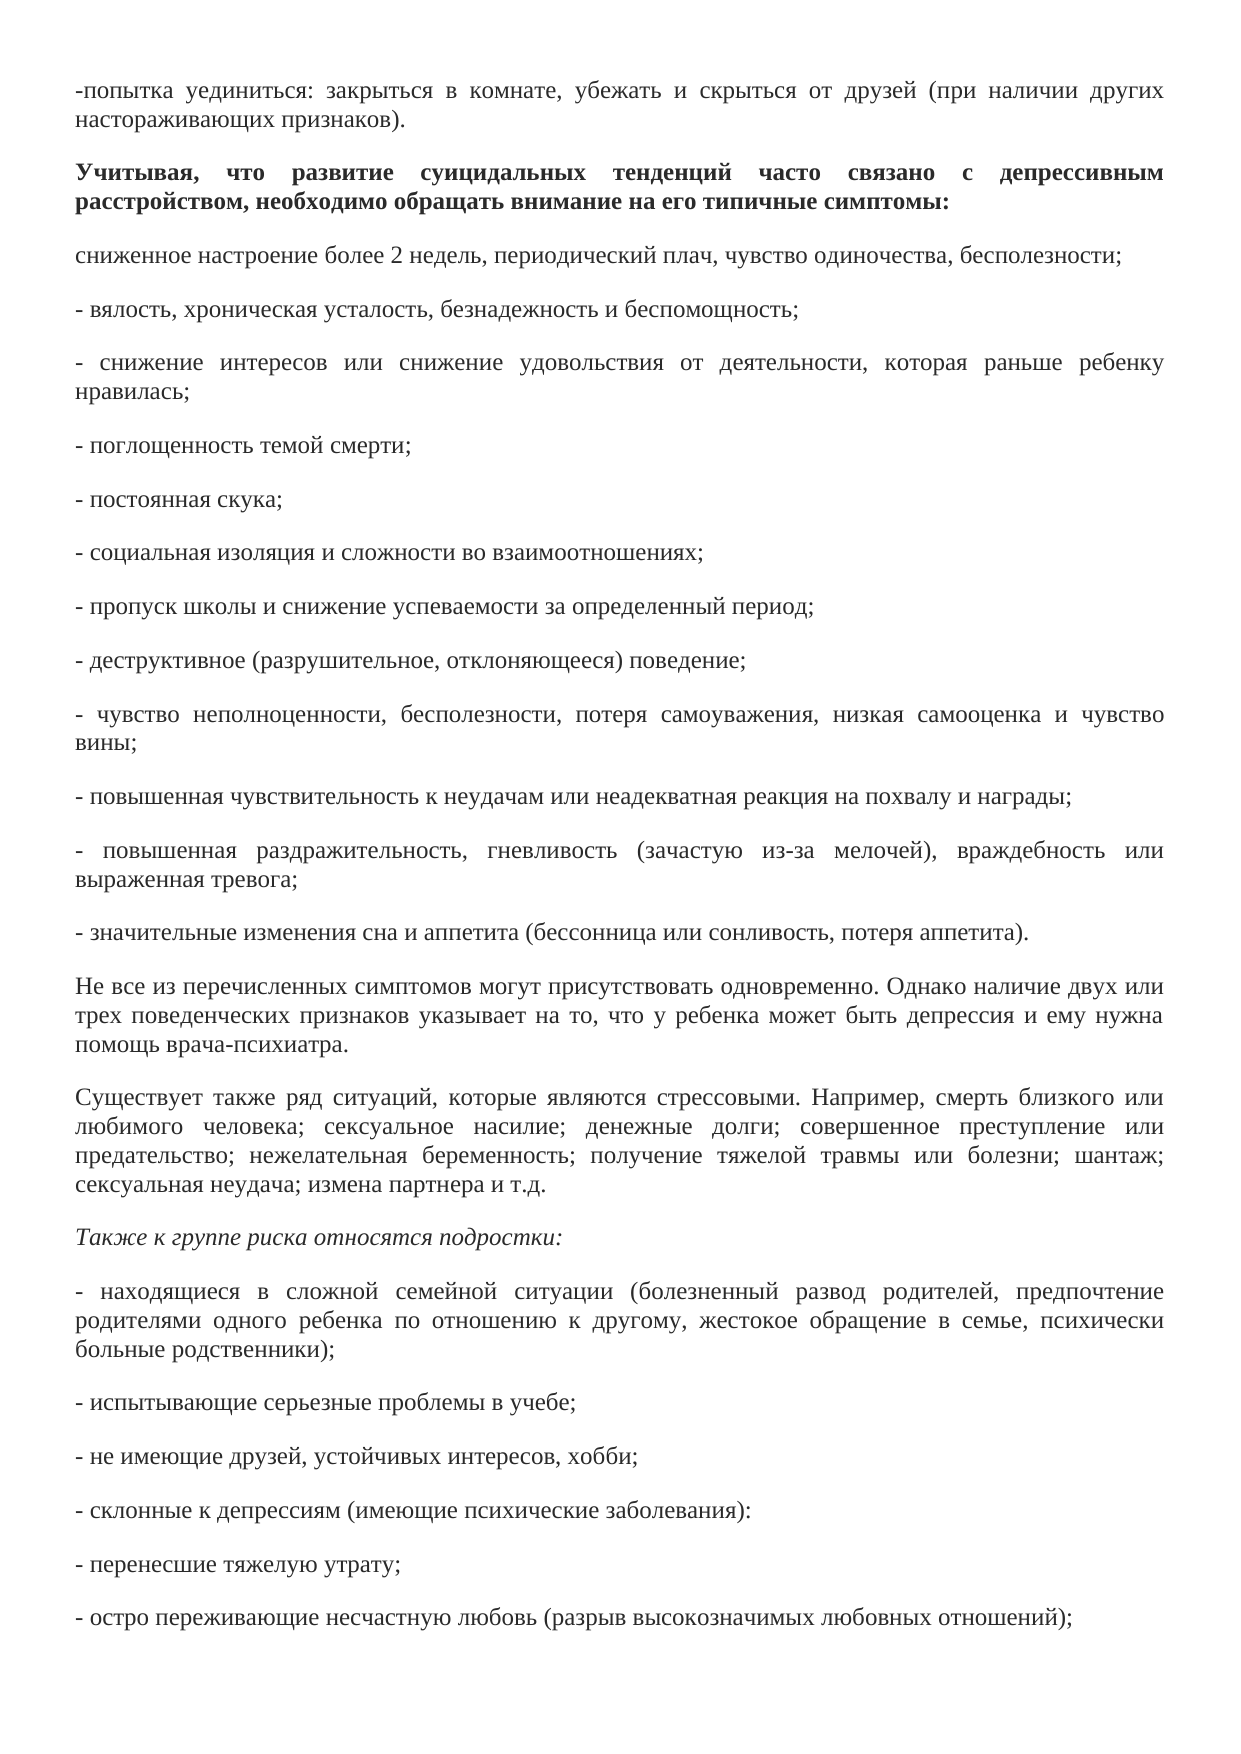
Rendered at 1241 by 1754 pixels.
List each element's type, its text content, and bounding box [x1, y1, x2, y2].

text - чувство неполноценности, бесполезности, потеря самоуважения, низкая самооценка и чувство вины; [75, 699, 1165, 756]
text Учитывая, что развитие суицидальных тенденций часто связано с депрессивным расстройством, необходимо обращать внимание на его типичные симптомы: [75, 157, 1165, 215]
text - вялость, хроническая усталость, безнадежность и беспомощность; [75, 294, 1165, 322]
text - постоянная скука; [75, 484, 1165, 512]
text Не все из перечисленных симптомов могут присутствовать одновременно. Однако наличие двух или трех поведенческих признаков указывает на то, что у ребенка может быть депрессия и ему нужна помощь врача-психиатра. [75, 971, 1165, 1057]
text - находящиеся в сложной семейной ситуации (болезненный развод родителей, предпочтение родителями одного ребенка по отношению к другому, жестокое обращение в семье, психически больные родственники); [75, 1276, 1165, 1362]
text - склонные к депрессиям (имеющие психические заболевания): [75, 1495, 1165, 1524]
text - повышенная раздражительность, гневливость (зачастую из-за мелочей), враждебность или выраженная тревога; [75, 835, 1165, 892]
text -попытка уединиться: закрыться в комнате, убежать и скрыться от друзей (при наличии других настораживающих признаков). [75, 75, 1165, 132]
text - значительные изменения сна и аппетита (бессонница или сонливость, потеря аппетита). [75, 917, 1165, 946]
text - перенесшие тяжелую утрату; [75, 1549, 1165, 1577]
text - повышенная чувствительность к неудачам или неадекватная реакция на похвалу и награды; [75, 781, 1165, 810]
text Также к группе риска относятся подростки: [75, 1222, 1165, 1251]
text сниженное настроение более 2 недель, периодический плач, чувство одиночества, бесполезности; [75, 240, 1165, 269]
text - снижение интересов или снижение удовольствия от деятельности, которая раньше ребенку нравилась; [75, 347, 1165, 405]
text - деструктивное (разрушительное, отклоняющееся) поведение; [75, 645, 1165, 674]
text - не имеющие друзей, устойчивых интересов, хобби; [75, 1441, 1165, 1470]
text Существует также ряд ситуаций, которые являются стрессовыми. Например, смерть близкого или любимого человека; сексуальное насилие; денежные долги; совершенное преступление или предательство; нежелательная беременность; получение тяжелой травмы или болезни; шантаж; сексуальная неудача; измена партнера и т.д. [75, 1082, 1165, 1197]
text - социальная изоляция и сложности во взаимоотношениях; [75, 537, 1165, 566]
text - испытывающие серьезные проблемы в учебе; [75, 1387, 1165, 1416]
text - остро переживающие несчастную любовь (разрыв высокозначимых любовных отношений); [75, 1602, 1165, 1631]
text - поглощенность темой смерти; [75, 430, 1165, 459]
text - пропуск школы и снижение успеваемости за определенный период; [75, 591, 1165, 620]
